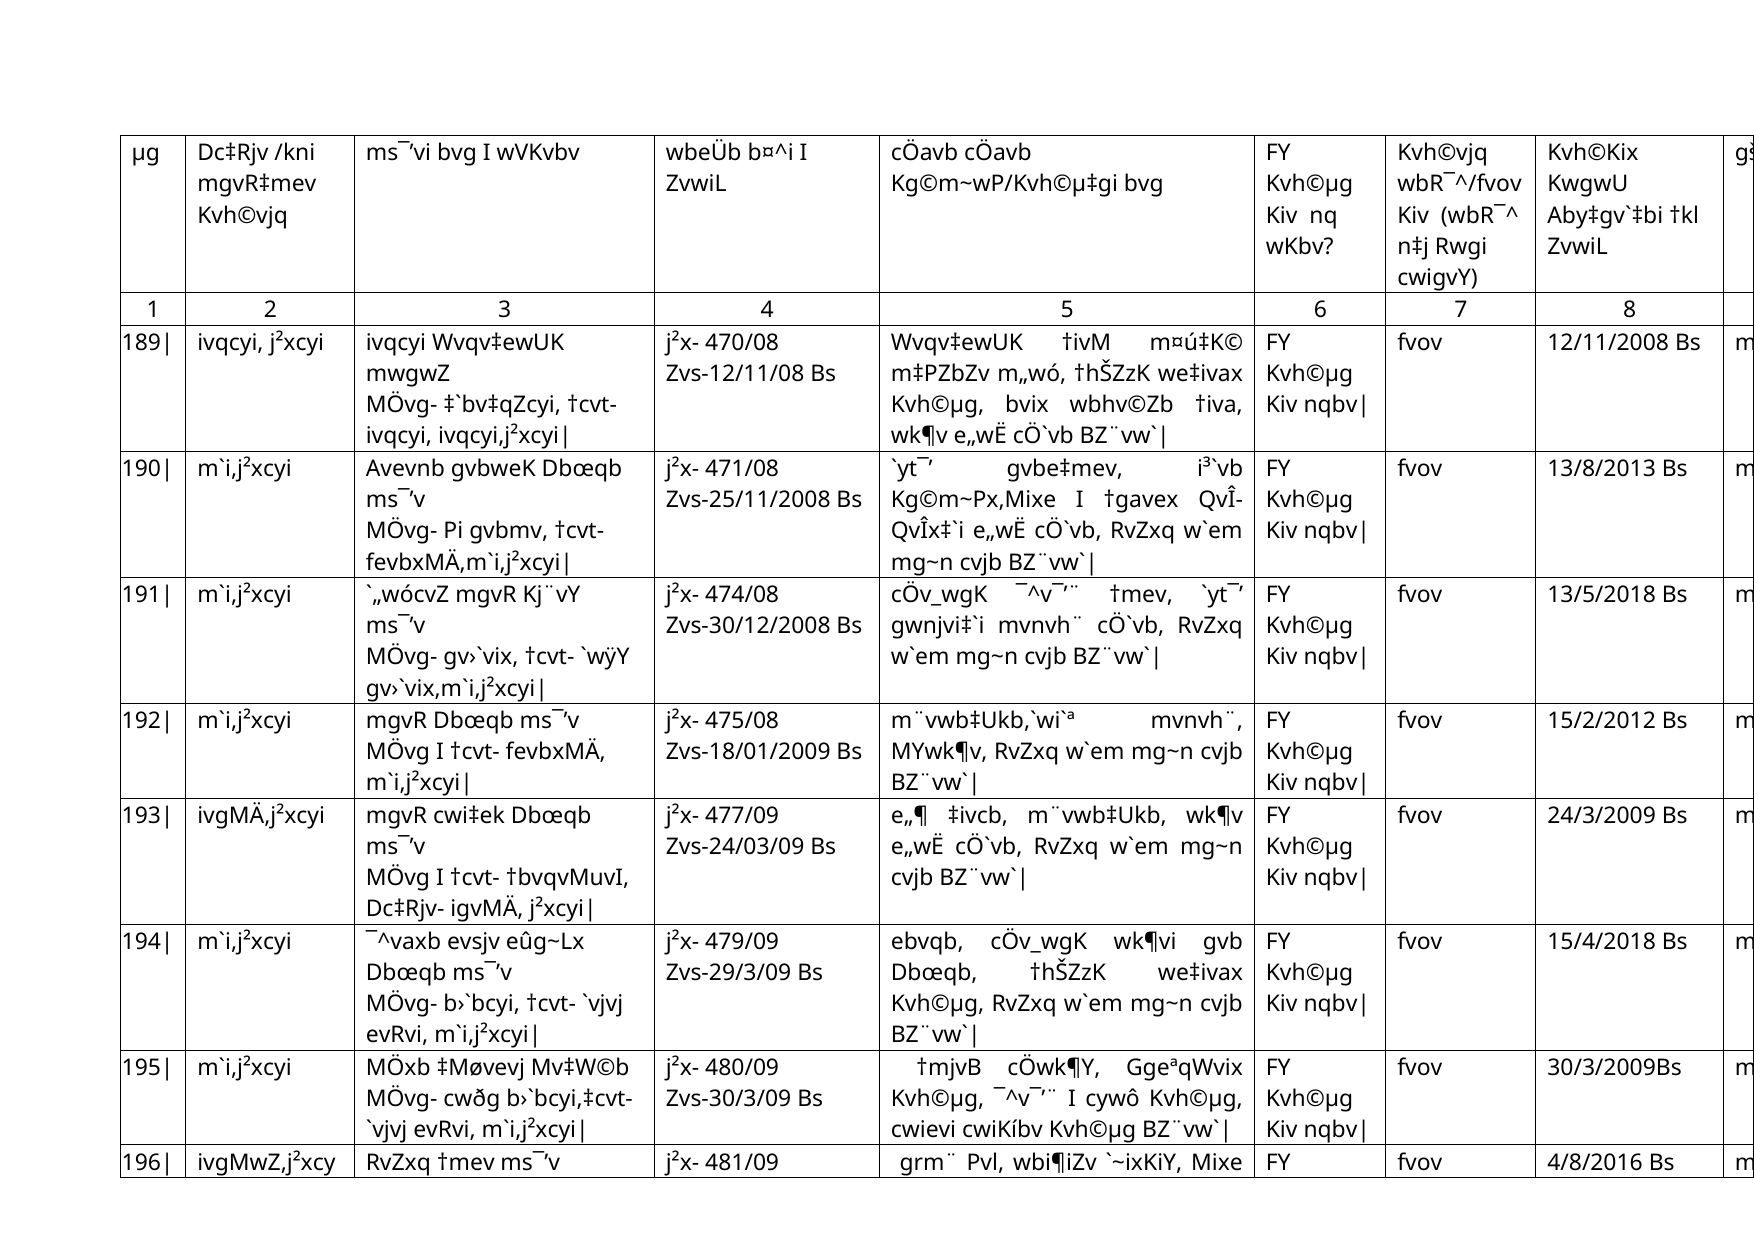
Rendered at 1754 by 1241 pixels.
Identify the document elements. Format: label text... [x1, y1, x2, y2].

table_cell `yt¯’ gvbe‡mev, i³`vb Kg©m~Px,Mixe I †gavex QvÎ-QvÎx‡`i e„wË cÖ`vb, RvZxq w`em mg~n cvjb BZ¨vw`| [880, 452, 1254, 577]
table_cell m`i,j²xcyi [186, 452, 354, 577]
table_header Kvh©Kix KwgwU Aby‡gv`‡bi †kl ZvwiL [1536, 136, 1723, 292]
table_header µg [121, 136, 185, 292]
table_cell Wvqv‡ewUK †ivM m¤ú‡K© m‡PZbZv m„wó, †hŠZzK we‡ivax Kvh©µg, bvix wbhv©Zb †iva, wk¶v e„wË cÖ`vb BZ¨vw`| [880, 326, 1254, 451]
table_cell mwµq [1724, 925, 1753, 1049]
table_cell 4 [655, 293, 879, 324]
table_cell 4/8/2016 Bs [1536, 1145, 1723, 1177]
table_cell j²x- 479/09 Zvs-29/3/09 Bs [655, 925, 879, 1049]
table_cell FY Kvh©µg Kiv nqbv| [1255, 326, 1385, 451]
table_cell m`i,j²xcyi [186, 578, 354, 703]
table_cell mgvR Dbœqb ms¯’v MÖvg I †cvt- fevbxMÄ, m`i,j²xcyi| [355, 704, 654, 797]
table_cell 13/5/2018 Bs [1536, 578, 1723, 703]
table_cell mwµq [1724, 1145, 1753, 1177]
table_cell mwµq [1724, 452, 1753, 577]
table_cell 5 [880, 293, 1254, 324]
table_cell FY Kvh©µg Kiv nqbv| [1255, 925, 1385, 1049]
table_cell ivgMÄ,j²xcyi [186, 799, 354, 923]
table_cell 24/3/2009 Bs [1536, 799, 1723, 923]
table_cell fvov [1386, 1051, 1535, 1144]
table_cell m`i,j²xcyi [186, 704, 354, 797]
table_cell mwµq [1724, 704, 1753, 797]
table_cell ¯^vaxb evsjv eûg~Lx Dbœqb ms¯’v MÖvg- b›`bcyi, †cvt- `vjvj evRvi, m`i,j²xcyi| [355, 925, 654, 1049]
table_header wbeÜb b¤^i I ZvwiL [655, 136, 879, 292]
table_cell 13/8/2013 Bs [1536, 452, 1723, 577]
table_header ms¯’vi bvg I wVKvbv [355, 136, 654, 292]
table_cell 191| [121, 578, 185, 703]
table_cell j²x- 471/08 Zvs-25/11/2008 Bs [655, 452, 879, 577]
table_cell mwµq [1724, 578, 1753, 703]
table_cell 192| [121, 704, 185, 797]
table_cell 3 [355, 293, 654, 324]
table_cell m`i,j²xcyi [186, 925, 354, 1049]
table_header gšÍe¨ [1724, 136, 1753, 292]
table_cell fvov [1386, 704, 1535, 797]
table_cell j²x- 475/08 Zvs-18/01/2009 Bs [655, 704, 879, 797]
table_cell fvov [1386, 578, 1535, 703]
table_cell j²x- 480/09 Zvs-30/3/09 Bs [655, 1051, 879, 1144]
table_cell 194| [121, 925, 185, 1049]
table_cell cÖv_wgK ¯^v¯’¨ †mev, `yt¯’ gwnjvi‡`i mvnvh¨ cÖ`vb, RvZxq w`em mg~n cvjb BZ¨vw`| [880, 578, 1254, 703]
table_cell 9 [1724, 293, 1753, 324]
table_cell j²x- 481/09 Zvs-15/01/09 Bs [655, 1145, 879, 1177]
table_cell 7 [1386, 293, 1535, 324]
table_cell mwµq [1724, 1051, 1753, 1144]
table_cell 2 [186, 293, 354, 324]
table_cell m`i,j²xcyi [186, 1051, 354, 1144]
table_cell ivgMwZ,j²xcy|& [186, 1145, 354, 1177]
table_cell m¨vwb‡Ukb,`wi`ª mvnvh¨, MYwk¶v, RvZxq w`em mg~n cvjb BZ¨vw`| [880, 704, 1254, 797]
table_cell 189| [121, 326, 185, 451]
table_cell 12/11/2008 Bs [1536, 326, 1723, 451]
table_cell FY Kvh©µg Kiv nqbv| [1255, 1145, 1385, 1177]
table_cell 196| [121, 1145, 185, 1177]
table_cell 193| [121, 799, 185, 923]
table_cell FY Kvh©µg Kiv nqbv| [1255, 704, 1385, 797]
table_cell j²x- 470/08 Zvs-12/11/08 Bs [655, 326, 879, 451]
table_header FY Kvh©µg Kiv nq wKbv? [1255, 136, 1385, 292]
table_cell Avevnb gvbweK Dbœqb ms¯’v MÖvg- Pi gvbmv, †cvt- fevbxMÄ,m`i,j²xcyi| [355, 452, 654, 577]
table_cell †mjvB cÖwk¶Y, GgeªqWvix Kvh©µg, ¯^v¯’¨ I cywô Kvh©µg, cwievi cwiKíbv Kvh©µg BZ¨vw`| [880, 1051, 1254, 1144]
table_cell 30/3/2009Bs [1536, 1051, 1723, 1144]
table_cell mgvR cwi‡ek Dbœqb ms¯’v MÖvg I †cvt- †bvqvMuvI, Dc‡Rjv- igvMÄ, j²xcyi| [355, 799, 654, 923]
table_cell 6 [1255, 293, 1385, 324]
table_cell RvZxq †mev ms¯’v MÖvg- c~e© Av‡jKRvÛvi, ivgMwZ,j²xcyi| [355, 1145, 654, 1177]
table_cell FY Kvh©µg Kiv nqbv| [1255, 452, 1385, 577]
table_cell mwµq [1724, 799, 1753, 923]
table_cell FY Kvh©µg Kiv nqbv| [1255, 799, 1385, 923]
table_cell fvov [1386, 799, 1535, 923]
table_cell ivqcyi, j²xcyi [186, 326, 354, 451]
table_cell j²x- 477/09 Zvs-24/03/09 Bs [655, 799, 879, 923]
table_cell 8 [1536, 293, 1723, 324]
table_cell MÖxb ‡Møvevj Mv‡W©b MÖvg- cwðg b›`bcyi,‡cvt- `vjvj evRvi, m`i,j²xcyi| [355, 1051, 654, 1144]
table_cell FY Kvh©µg Kiv nqbv| [1255, 1051, 1385, 1144]
table_cell 15/2/2012 Bs [1536, 704, 1723, 797]
table_cell fvov [1386, 1145, 1535, 1177]
table_cell 1 [121, 293, 185, 324]
table_cell FY Kvh©µg Kiv nqbv| [1255, 578, 1385, 703]
table_cell ebvqb, cÖv_wgK wk¶vi gvb Dbœqb, †hŠZzK we‡ivax Kvh©µg, RvZxq w`em mg~n cvjb BZ¨vw`| [880, 925, 1254, 1049]
table_cell mwµq [1724, 326, 1753, 451]
table_header cÖavb cÖavb Kg©m~wP/Kvh©µ‡gi bvg [880, 136, 1254, 292]
table_cell 195| [121, 1051, 185, 1144]
table_header Dc‡Rjv /kni mgvR‡mev Kvh©vjq [186, 136, 354, 292]
table_cell e„¶ ‡ivcb, m¨vwb‡Ukb, wk¶v e„wË cÖ`vb, RvZxq w`em mg~n cvjb BZ¨vw`| [880, 799, 1254, 923]
table_cell ivqcyi Wvqv‡ewUK mwgwZ MÖvg- ‡`bv‡qZcyi, †cvt- ivqcyi, ivqcyi,j²xcyi| [355, 326, 654, 451]
table_cell fvov [1386, 326, 1535, 451]
table_cell grm¨ Pvl, wbi¶iZv `~ixKiY, Mixe †mavex QvÎ-QvÎx‡`I Avw_©K mvnvh¨ cÖ`vb cwievi cwiKíbv m¤ú‡K© DØy× KiY BZ¨vw`| [880, 1145, 1254, 1177]
table_header Kvh©vjq wbR¯^/fvov Kiv (wbR¯^ n‡j Rwgi cwigvY) [1386, 136, 1535, 292]
table_cell `„wócvZ mgvR Kj¨vY ms¯’v MÖvg- gv›`vix, †cvt- `wÿY gv›`vix,m`i,j²xcyi| [355, 578, 654, 703]
table_cell fvov [1386, 452, 1535, 577]
table_cell 190| [121, 452, 185, 577]
table_cell j²x- 474/08 Zvs-30/12/2008 Bs [655, 578, 879, 703]
table_cell 15/4/2018 Bs [1536, 925, 1723, 1049]
table_cell fvov [1386, 925, 1535, 1049]
